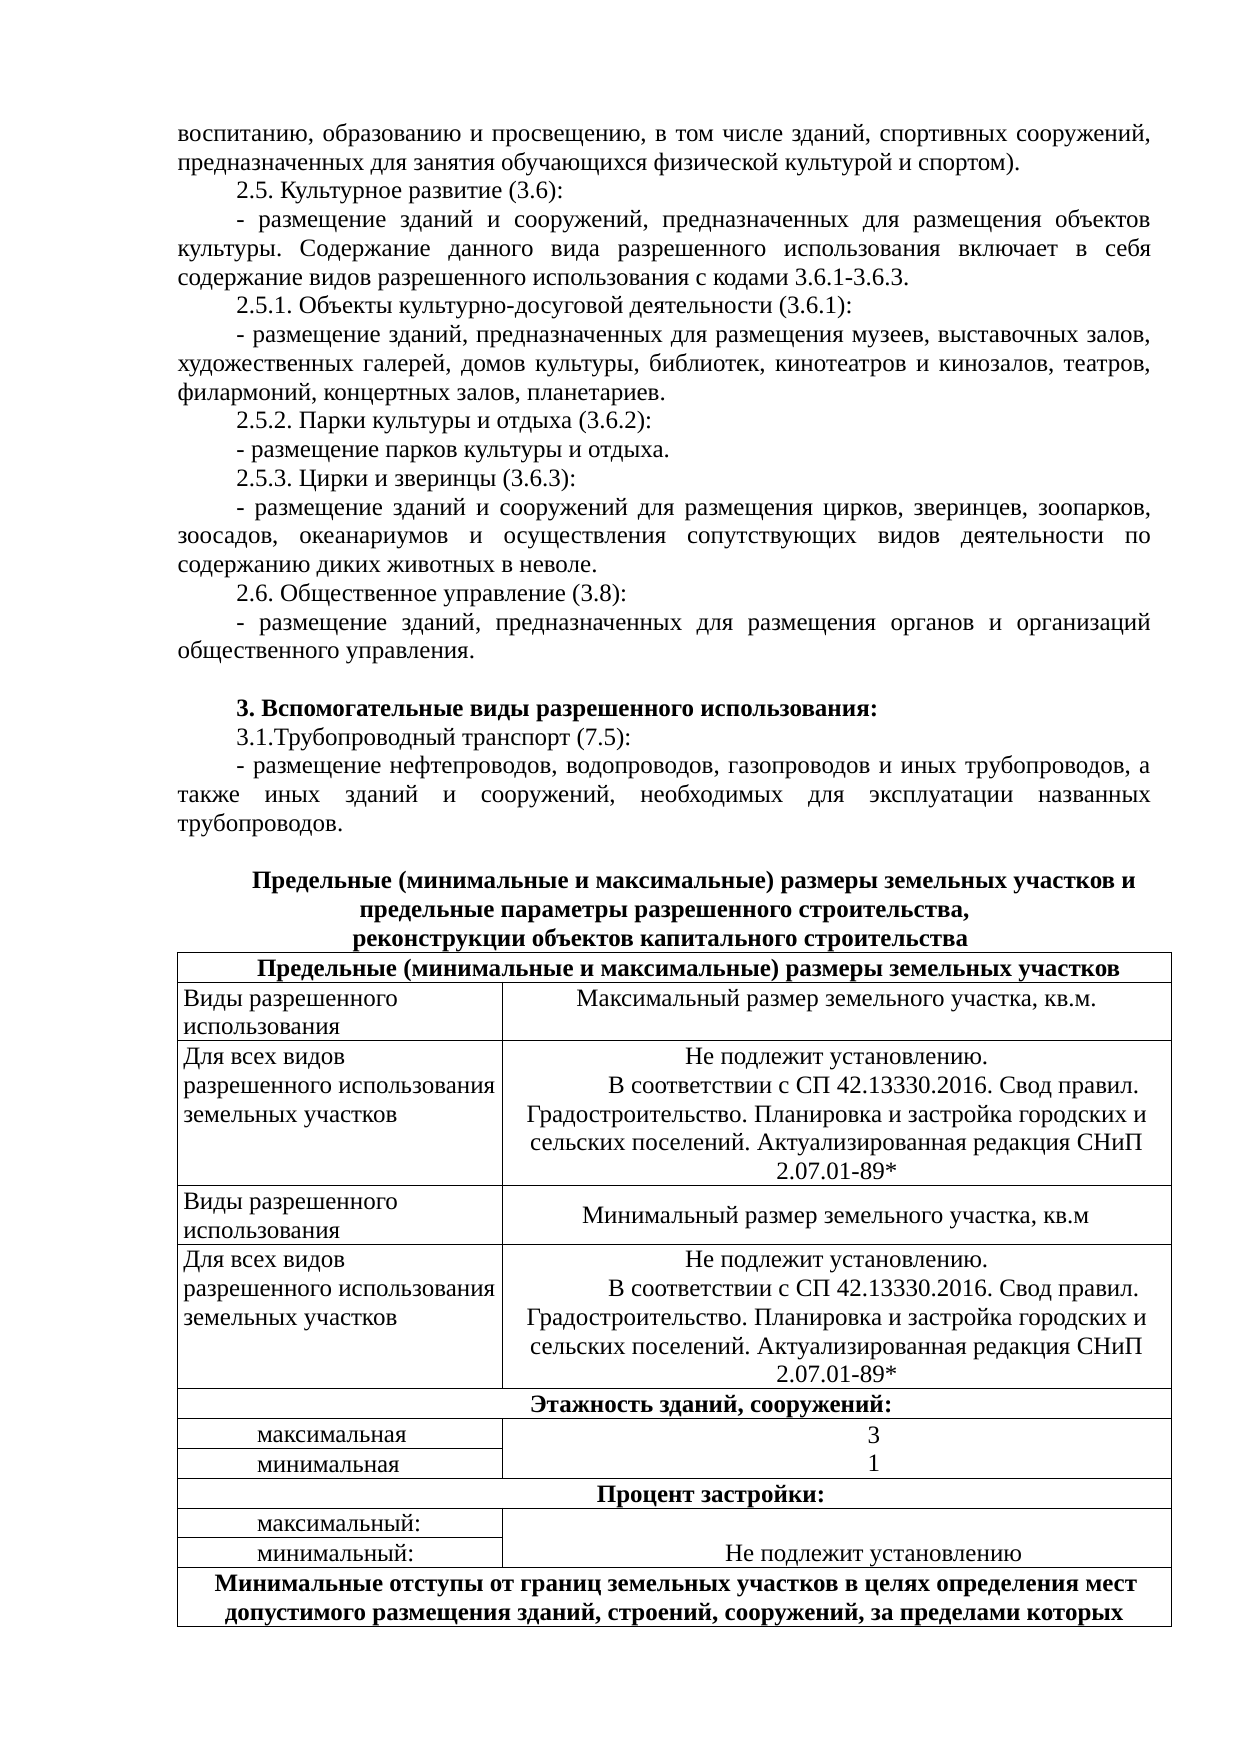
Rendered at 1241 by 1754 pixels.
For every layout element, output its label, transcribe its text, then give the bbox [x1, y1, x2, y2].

text Предельные (минимальные и максимальные) размеры земельных участков и предельные параметры разрешенного строительства, [177, 866, 1152, 923]
text - размещение зданий, предназначенных для размещения музеев, выставочных залов, художественных галерей, домов культуры, библиотек, кинотеатров и кинозалов, театров, филармоний, концертных залов, планетариев. [177, 319, 1152, 406]
table_cell Виды разрешенного использования [178, 983, 502, 1040]
text реконструкции объектов капитального строительства [177, 923, 1152, 952]
text - размещение зданий, предназначенных для размещения органов и организаций общественного управления. [177, 607, 1152, 664]
text 2.6. Общественное управление (3.8): [177, 578, 1152, 607]
table_cell Не подлежит установлению. В соответствии с СП 42.13330.2016. Свод правил. Градостроительство. Планировка и застройка городских и сельских поселений. Актуализированная редакция СНиП 2.07.01-89* [503, 1041, 1171, 1185]
table_cell Для всех видов разрешенного использования земельных участков [178, 1041, 502, 1185]
table_cell Процент застройки: [178, 1479, 1171, 1507]
table_cell минимальный: [178, 1538, 502, 1567]
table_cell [178, 1568, 1171, 1626]
text 3. Вспомогательные виды разрешенного использования: [177, 693, 1152, 722]
table_cell Виды разрешенного использования [178, 1186, 502, 1243]
text - размещение зданий и сооружений, предназначенных для размещения объектов культуры. Содержание данного вида разрешенного использования включает в себя содержание видов разрешенного использования с кодами 3.6.1-3.6.3. [177, 204, 1152, 291]
table_cell Не подлежит установлению [503, 1509, 1171, 1567]
table_cell Максимальный размер земельного участка, кв.м. [503, 983, 1171, 1040]
table_cell минимальная [178, 1449, 502, 1478]
table_cell 3 1 [503, 1419, 1171, 1478]
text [177, 118, 1152, 176]
table_cell Минимальный размер земельного участка, кв.м [503, 1186, 1171, 1243]
text 2.5.1. Объекты культурно-досуговой деятельности (3.6.1): [177, 291, 1152, 319]
text - размещение зданий и сооружений для размещения цирков, зверинцев, зоопарков, зоосадов, океанариумов и осуществления сопутствующих видов деятельности по содержанию диких животных в неволе. [177, 492, 1152, 578]
table_cell Этажность зданий, сооружений: [178, 1389, 1171, 1418]
text - размещение парков культуры и отдыха. [177, 434, 1152, 463]
text - размещение нефтепроводов, водопроводов, газопроводов и иных трубопроводов, а также иных зданий и сооружений, необходимых для эксплуатации названных трубопроводов. [177, 751, 1152, 837]
text 2.5.2. Парки культуры и отдыха (3.6.2): [177, 406, 1152, 434]
text 3.1.Трубопроводный транспорт (7.5): [177, 722, 1152, 751]
text 2.5.3. Цирки и зверинцы (3.6.3): [177, 463, 1152, 492]
table_cell максимальная [178, 1419, 502, 1448]
table_cell Для всех видов разрешенного использования земельных участков [178, 1245, 502, 1388]
text 2.5. Культурное развитие (3.6): [177, 176, 1152, 204]
table_cell максимальный: [178, 1509, 502, 1537]
table_cell Не подлежит установлению. В соответствии с СП 42.13330.2016. Свод правил. Градостроительство. Планировка и застройка городских и сельских поселений. Актуализированная редакция СНиП 2.07.01-89* [503, 1245, 1171, 1388]
table_header Предельные (минимальные и максимальные) размеры земельных участков [178, 953, 1171, 982]
